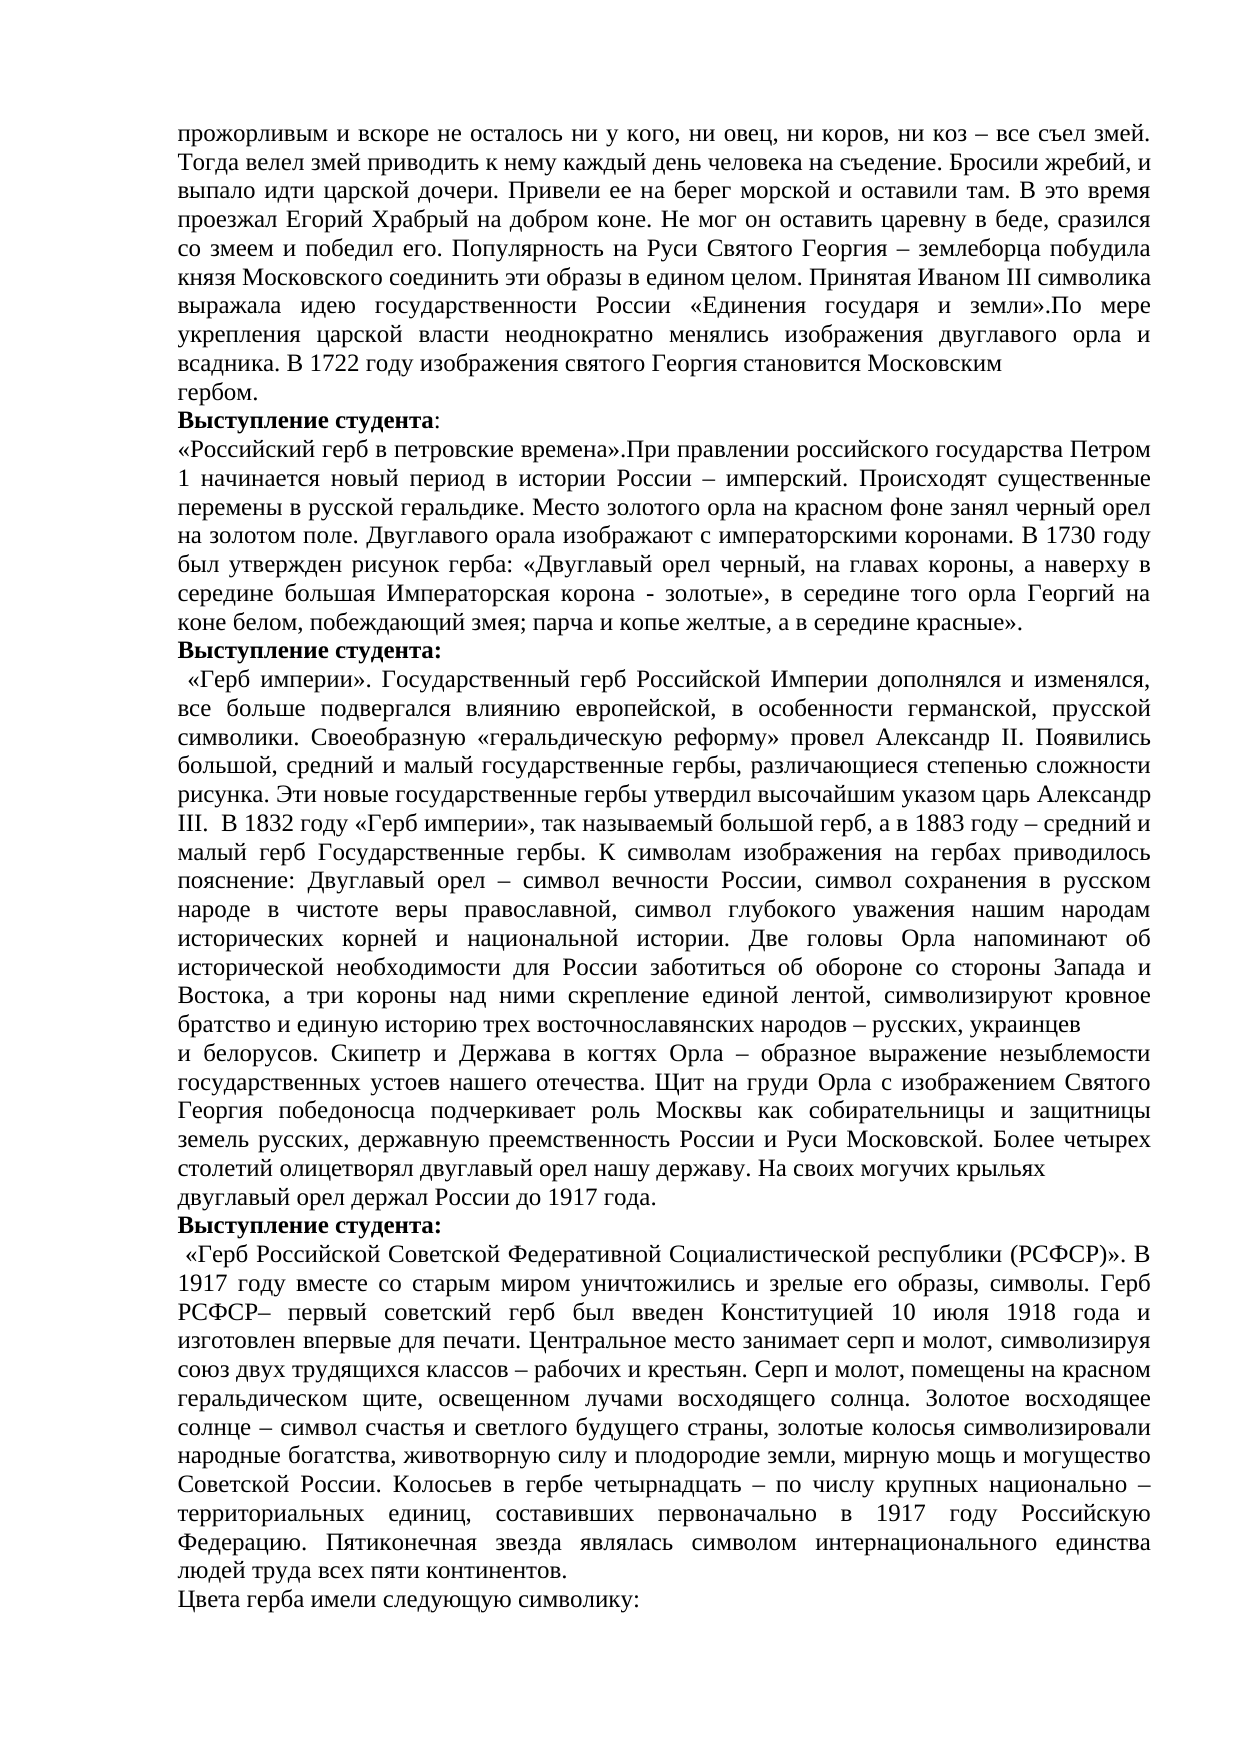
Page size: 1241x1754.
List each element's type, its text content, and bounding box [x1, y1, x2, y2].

text Цвета герба имели следующую символику: [177, 1584, 1152, 1613]
text гербом. [177, 377, 1152, 406]
text и белорусов. Скипетр и Держава в когтях Орла – образное выражение незыблемости государственных устоев нашего отечества. Щит на груди Орла с изображением Святого Георгия победоносца подчеркивает роль Москвы как собирательницы и защитницы земель русских, державную преемственность России и Руси Московской. Более четырех столетий олицетворял двуглавый орел нашу державу. На своих могучих крыльях [177, 1038, 1152, 1182]
text двуглавый орел держал России до 1917 года. [177, 1182, 1152, 1211]
text «Российский герб в петровские времена».При правлении российского государства Петром 1 начинается новый период в истории России – имперский. Происходят существенные перемены в русской геральдике. Место золотого орла на красном фоне занял черный орел на золотом поле. Двуглавого орала изображают с императорскими коронами. В 1730 году был утвержден рисунок герба: «Двуглавый орел черный, на главах короны, а наверху в середине большая Императорская корона - золотые», в середине того орла Георгий на коне белом, побеждающий змея; парча и копье желтые, а в середине красные». [177, 434, 1152, 636]
text Выступление студента: [177, 1211, 1152, 1239]
text Выступление студента: [177, 636, 1152, 664]
text Выступление студента: [177, 406, 1152, 434]
text «Герб империи». Государственный герб Российской Империи дополнялся и изменялся, все больше подвергался влиянию европейской, в особенности германской, прусской символики. Своеобразную «геральдическую реформу» провел Александр II. Появились большой, средний и малый государственные гербы, различающиеся степенью сложности рисунка. Эти новые государственные гербы утвердил высочайшим указом царь Александр III. В 1832 году «Герб империи», так называемый большой герб, а в 1883 году – средний и малый герб Государственные гербы. К символам изображения на гербах приводилось пояснение: Двуглавый орел – символ вечности России, символ сохранения в русском народе в чистоте веры православной, символ глубокого уважения нашим народам исторических корней и национальной истории. Две головы Орла напоминают об исторической необходимости для России заботиться об обороне со стороны Запада и Востока, а три короны над ними скрепление единой лентой, символизируют кровное братство и единую историю трех восточнославянских народов – русских, украинцев [177, 664, 1152, 1038]
text «Герб Российской Советской Федеративной Социалистической республики (РСФСР)». В 1917 году вместе со старым миром уничтожились и зрелые его образы, символы. Герб РСФСР– первый советский герб был введен Конституцией 10 июля 1918 года и изготовлен впервые для печати. Центральное место занимает серп и молот, символизируя союз двух трудящихся классов – рабочих и крестьян. Серп и молот, помещены на красном геральдическом щите, освещенном лучами восходящего солнца. Золотое восходящее солнце – символ счастья и светлого будущего страны, золотые колосья символизировали народные богатства, животворную силу и плодородие земли, мирную мощь и могущество Советской России. Колосьев в гербе четырнадцать – по числу крупных национально – территориальных единиц, составивших первоначально в 1917 году Российскую Федерацию. Пятиконечная звезда являлась символом интернационального единства людей труда всех пяти континентов. [177, 1239, 1152, 1584]
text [177, 118, 1152, 377]
